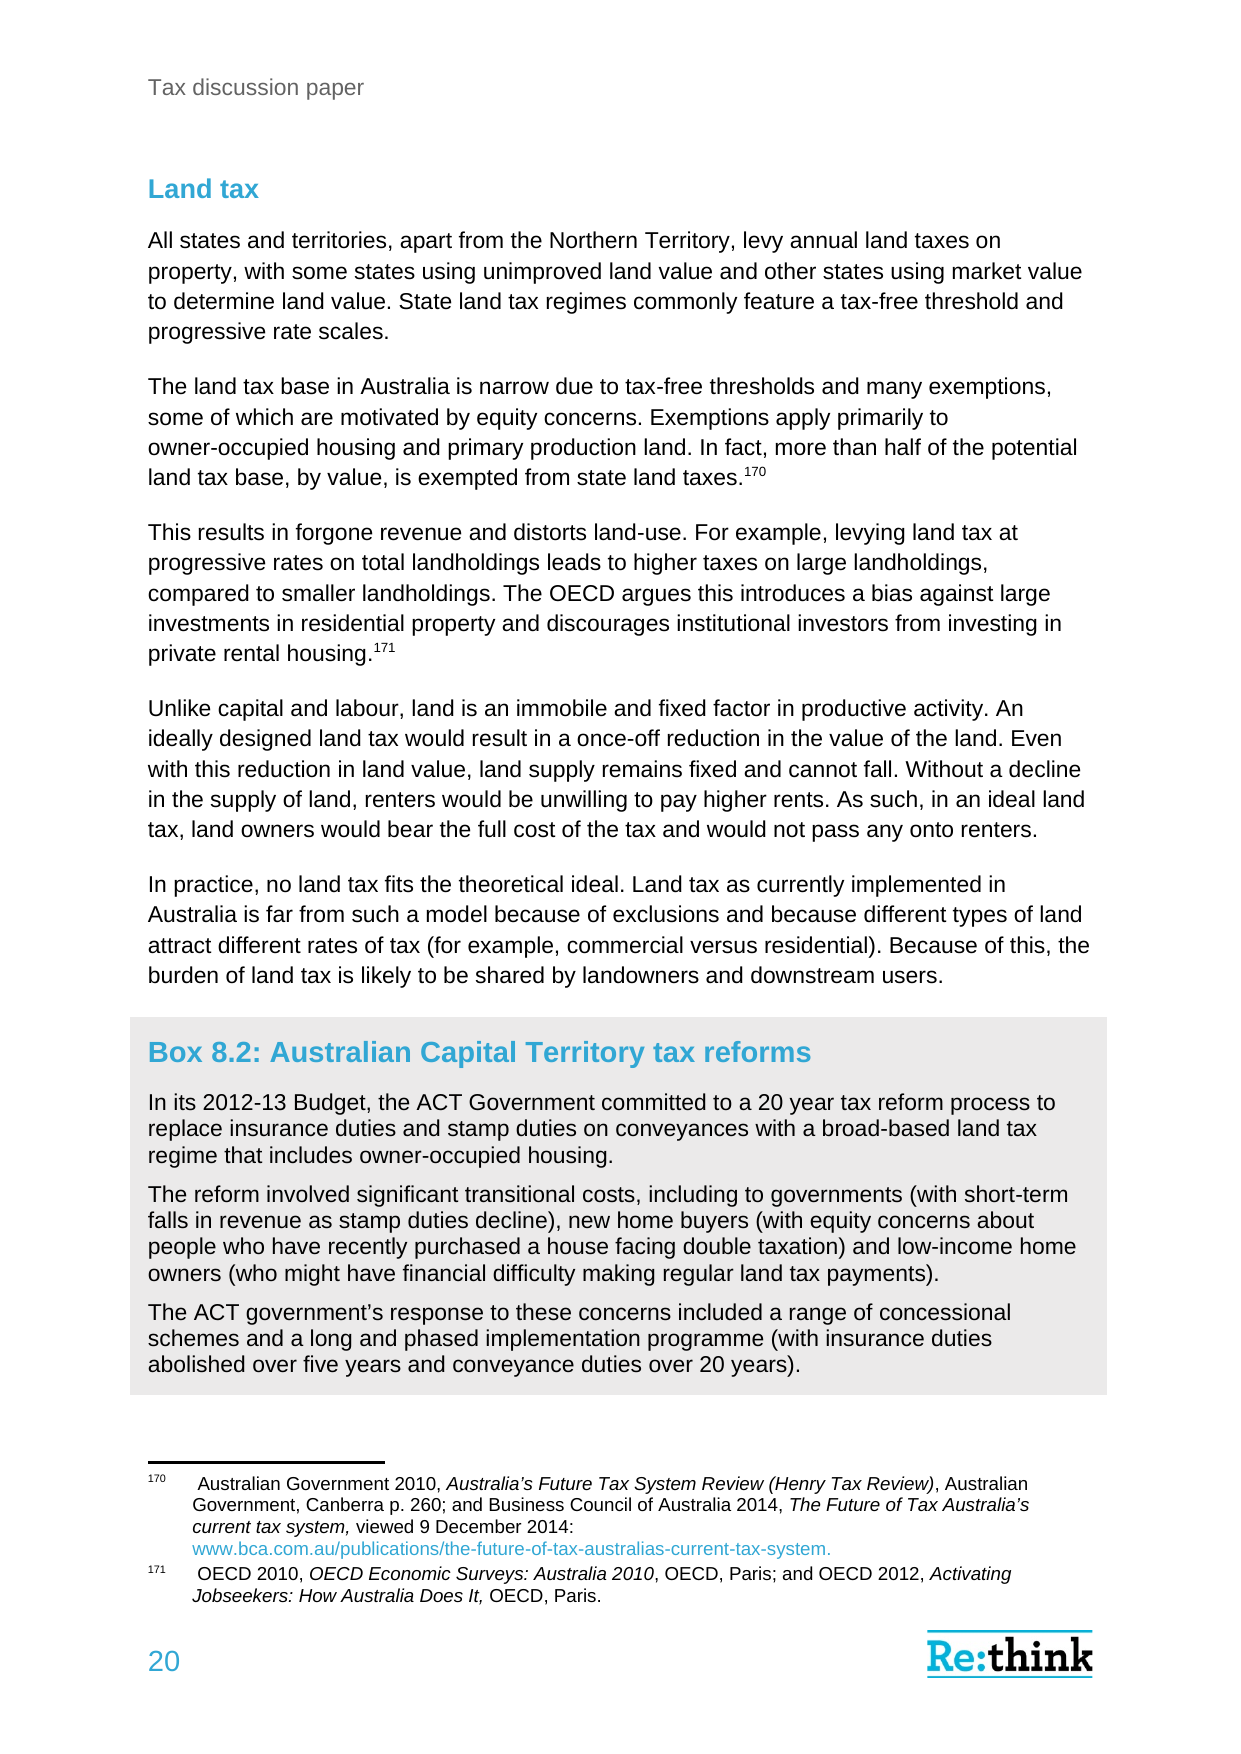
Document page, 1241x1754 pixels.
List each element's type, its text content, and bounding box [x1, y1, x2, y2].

text All states and territories, apart from the Northern Territory, levy annual land taxes on property, with some states using unimproved land value and other states using market value to determine land value. State land tax regimes commonly feature a tax-free threshold and progressive rate scales. [148, 227, 1092, 344]
picture [934, 1645, 945, 1655]
text This results in forgone revenue and distorts land-use. For example, levying land tax at progressive rates on total landholdings leads to higher taxes on large landholdings, compared to smaller landholdings. The OECD argues this introduces a bias against large investments in residential property and discourages institutional investors from investing in private rental housing. [148, 519, 1092, 666]
text The land tax base in Australia is narrow due to tax-free thresholds and many exemptions, some of which are motivated by equity concerns. Exemptions apply primarily to owner-occupied housing and primary production land. In fact, more than half of the potential land tax base, by value, is exempted from state land taxes. [148, 373, 1092, 490]
subtitle Land tax [148, 173, 1092, 204]
text Unlike capital and labour, land is an immobile and fixed factor in productive activity. An ideally designed land tax would result in a once-off reduction in the value of the land. Even with this reduction in land value, land supply remains fixed and cannot fall. Without a decline in the supply of land, renters would be unwilling to pay higher rents. As such, in an ideal land tax, land owners would bear the full cost of the tax and would not pass any onto renters. [148, 695, 1092, 842]
table_header Box .: Australian Capital Territory tax reforms In its 2012-13 Budget, the ACT Government committed to a 20 year tax reform process to replace insurance duties and stamp duties on conveyances with a broad-based land tax regime that includes owner-occupied housing. The reform involved significant transitional costs, including to governments (with short-term falls in revenue as stamp duties decline), new home buyers (with equity concerns about people who have recently purchased a house facing double taxation) and low-income home owners (who might have financial difficulty making regular land tax payments). The ACT government’s response to these concerns included a range of concessional schemes and a long and phased implementation programme (with insurance duties abolished over five years and conveyance duties over 20 years). [130, 1017, 1107, 1395]
text In practice, no land tax fits the theoretical ideal. Land tax as currently implemented in Australia is far from such a model because of exclusions and because different types of land attract different rates of tax (for example, commercial versus residential). Because of this, the burden of land tax is likely to be shared by landowners and downstream users. [148, 871, 1092, 988]
picture [927, 1630, 1093, 1676]
